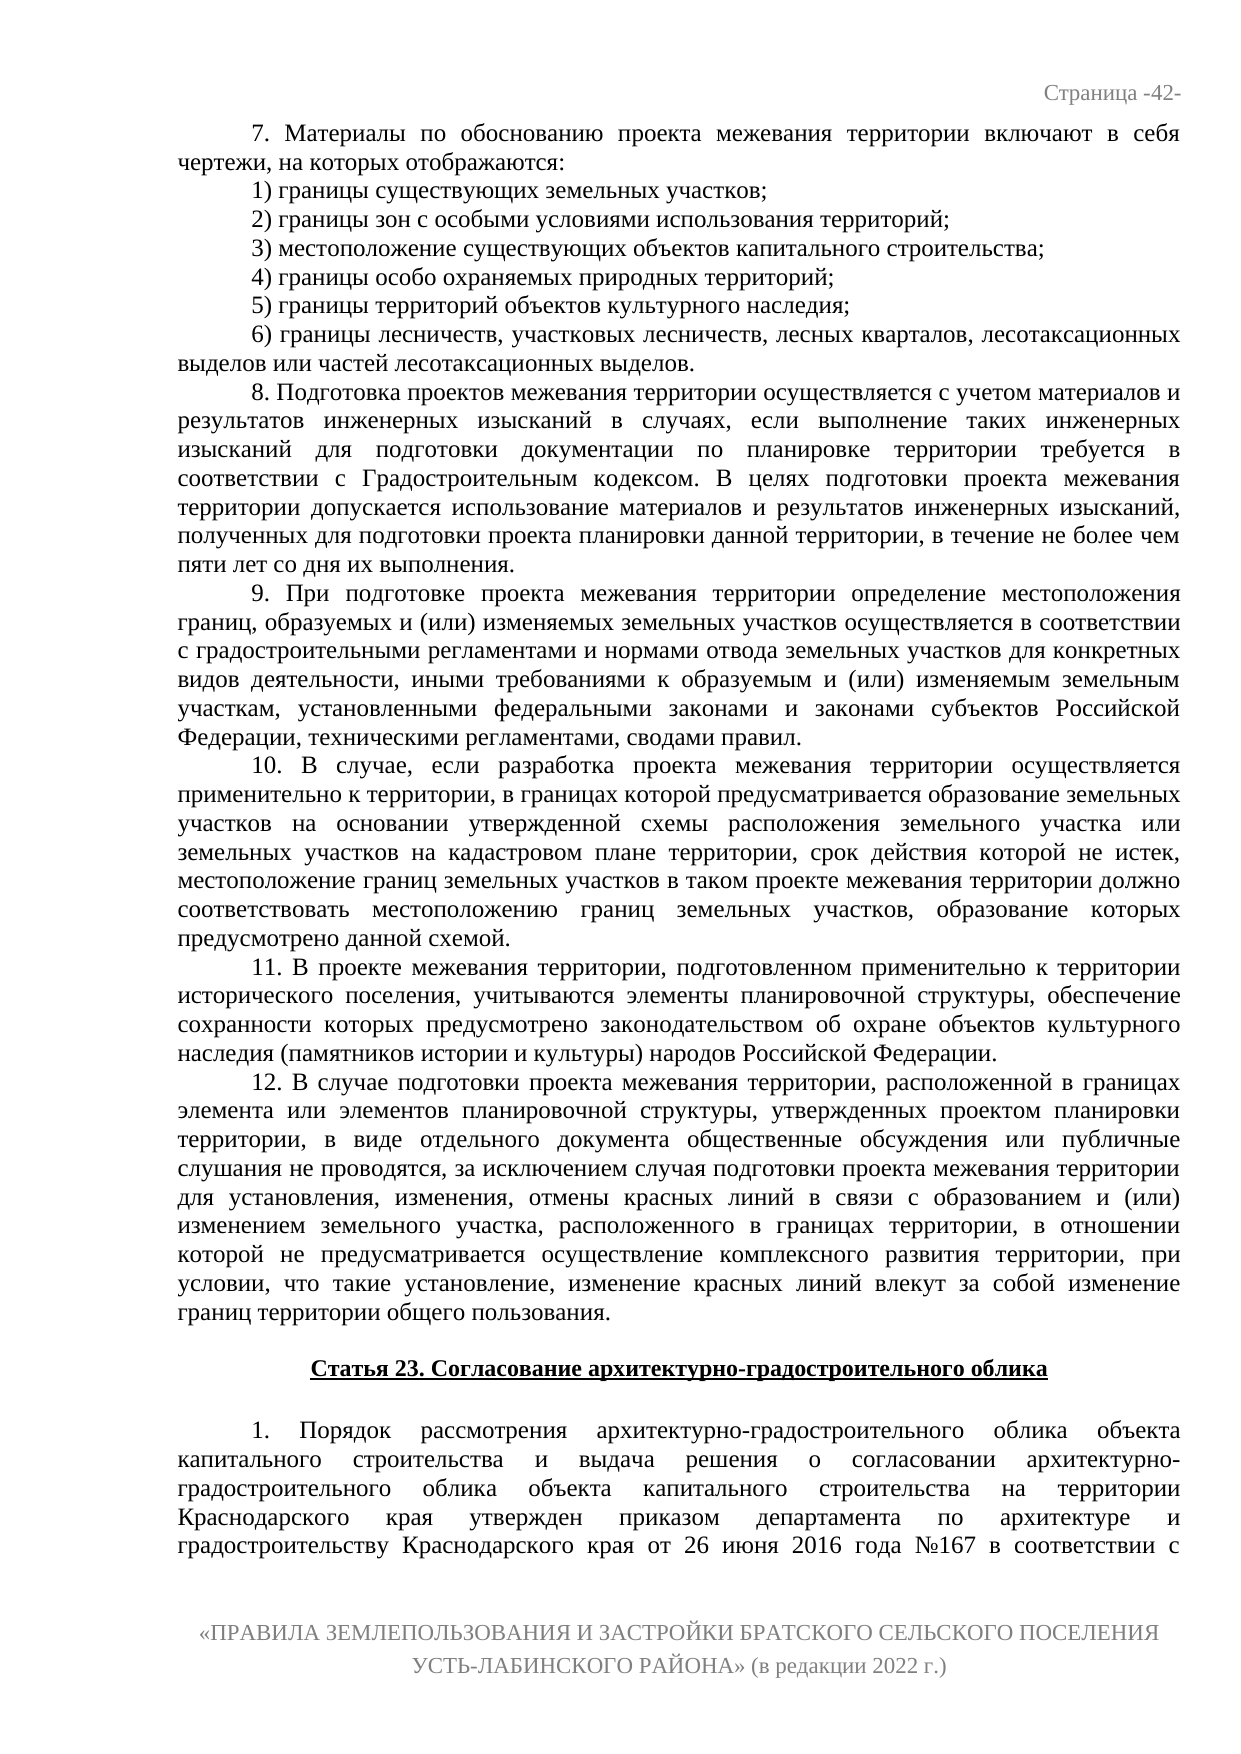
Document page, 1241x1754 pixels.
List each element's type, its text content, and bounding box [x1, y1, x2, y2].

text 2) границы зон с особыми условиями использования территорий; [177, 204, 1181, 233]
text 9. При подготовке проекта межевания территории определение местоположения границ, образуемых и (или) изменяемых земельных участков осуществляется в соответствии с градостроительными регламентами и нормами отвода земельных участков для конкретных видов деятельности, иными требованиями к образуемым и (или) изменяемым земельным участкам, установленными федеральными законами и законами субъектов Российской Федерации, техническими регламентами, сводами правил. [177, 578, 1181, 751]
text 11. В проекте межевания территории, подготовленном применительно к территории исторического поселения, учитываются элементы планировочной структуры, обеспечение сохранности которых предусмотрено законодательством об охране объектов культурного наследия (памятников истории и культуры) народов Российской Федерации. [177, 952, 1181, 1067]
text 10. В случае, если разработка проекта межевания территории осуществляется применительно к территории, в границах которой предусматривается образование земельных участков на основании утвержденной схемы расположения земельного участка или земельных участков на кадастровом плане территории, срок действия которой не истек, местоположение границ земельных участков в таком проекте межевания территории должно соответствовать местоположению границ земельных участков, образование которых предусмотрено данной схемой. [177, 751, 1181, 952]
text 8. Подготовка проектов межевания территории осуществляется с учетом материалов и результатов инженерных изысканий в случаях, если выполнение таких инженерных изысканий для подготовки документации по планировке территории требуется в соответствии с Градостроительным кодексом. В целях подготовки проекта межевания территории допускается использование материалов и результатов инженерных изысканий, полученных для подготовки проекта планировки данной территории, в течение не более чем пяти лет со дня их выполнения. [177, 377, 1181, 578]
text 5) границы территорий объектов культурного наследия; [177, 291, 1181, 319]
text 12. В случае подготовки проекта межевания территории, расположенной в границах элемента или элементов планировочной структуры, утвержденных проектом планировки территории, в виде отдельного документа общественные обсуждения или публичные слушания не проводятся, за исключением случая подготовки проекта межевания территории для установления, изменения, отмены красных линий в связи с образованием и (или) изменением земельного участка, расположенного в границах территории, в отношении которой не предусматривается осуществление комплексного развития территории, при условии, что такие установление, изменение красных линий влекут за собой изменение границ территории общего пользования. [177, 1067, 1181, 1326]
text 7. Материалы по обоснованию проекта межевания территории включают в себя чертежи, на которых отображаются: [177, 118, 1181, 176]
text 1) границы существующих земельных участков; [177, 176, 1181, 204]
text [177, 1415, 1181, 1559]
text 4) границы особо охраняемых природных территорий; [177, 262, 1181, 291]
subtitle Статья 23. Согласование архитектурно-градостроительного облика [177, 1354, 1181, 1382]
text 3) местоположение существующих объектов капитального строительства; [177, 233, 1181, 262]
text 6) границы лесничеств, участковых лесничеств, лесных кварталов, лесотаксационных выделов или частей лесотаксационных выделов. [177, 319, 1181, 377]
